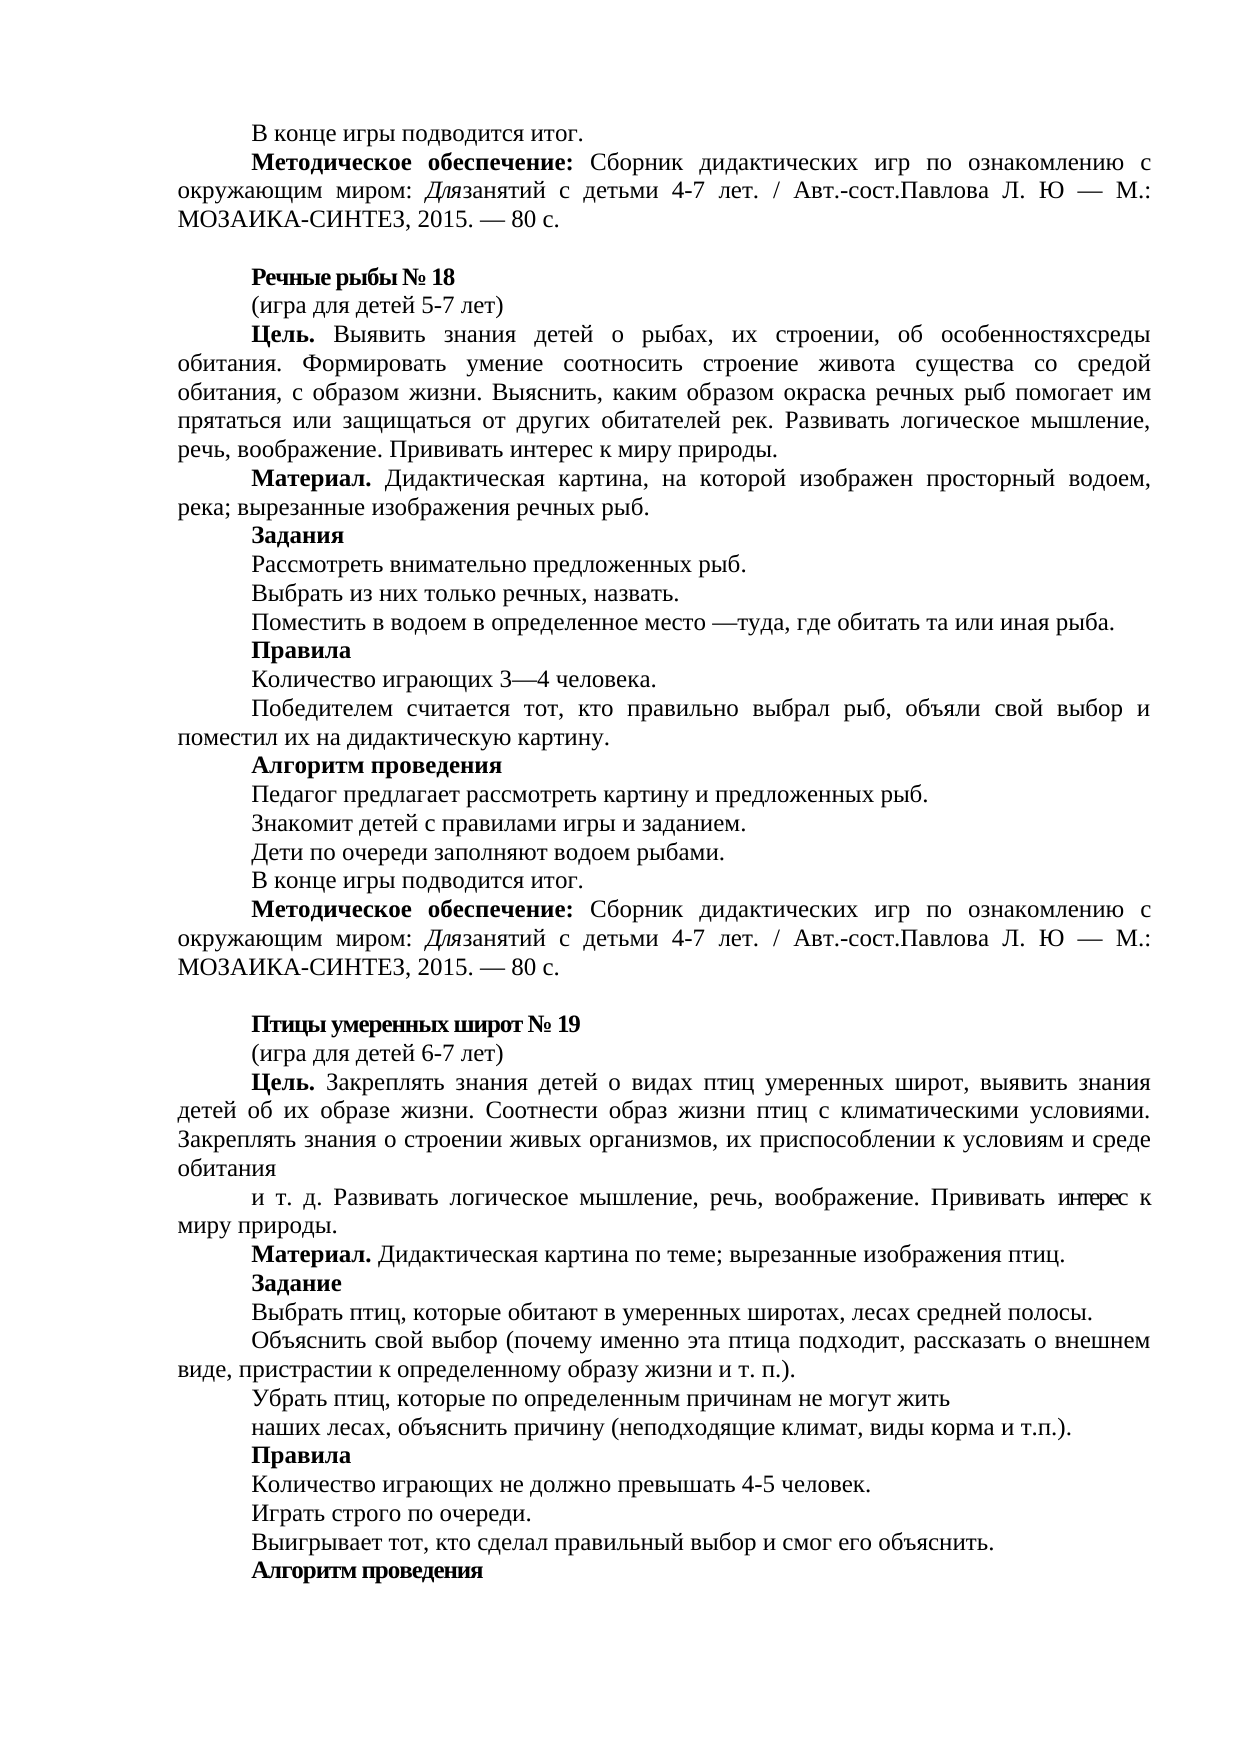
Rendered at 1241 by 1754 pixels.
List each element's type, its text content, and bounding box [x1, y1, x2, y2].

text и т. д. Развивать логическое мышление, речь, воображение. Прививать интерес к миру природы. [177, 1182, 1152, 1239]
text Знакомит детей с правилами игры и заданием. [177, 808, 1152, 837]
text Поместить в водоем в определенное место —туда, где обитать та или иная рыба. [177, 607, 1152, 636]
text Правила [177, 1441, 1152, 1469]
text (игра для детей 5-7 лет) [177, 291, 1152, 319]
text Объяснить свой выбор (почему именно эта птица подходит, рассказать о внешнем виде, пристрастии к определенному образу жизни и т. п.). [177, 1326, 1152, 1383]
text (игра для детей 6-7 лет) [177, 1038, 1152, 1067]
text Цель. Выявить знания детей о рыбах, их строении, об особенностяхсреды обитания. Формировать умение соотносить строение живота существа со средой обитания, с образом жизни. Выяснить, каким образом окраска речных рыб помогает им прятаться или защищаться от других обитателей рек. Развивать логическое мышление, речь, воображение. Прививать интерес к миру природы. [177, 319, 1152, 463]
text Материал. Дидактическая картина по теме; вырезанные изображения птиц. [177, 1239, 1152, 1268]
text Алгоритм проведения [177, 751, 1152, 779]
text Рассмотреть внимательно предложенных рыб. [177, 549, 1152, 578]
text Педагог предлагает рассмотреть картину и предложенных рыб. [177, 779, 1152, 808]
text Убрать птиц, которые по определенным причинам не могут жить [177, 1383, 1152, 1412]
text Победителем считается тот, кто правильно выбрал рыб, объяли свой выбор и поместил их на дидактическую картину. [177, 693, 1152, 751]
text Задания [177, 521, 1152, 549]
text Выбрать птиц, которые обитают в умеренных широтах, лесах средней полосы. [177, 1297, 1152, 1326]
text В конце игры подводится итог. [177, 118, 1152, 147]
text Выбрать из них только речных, назвать. [177, 578, 1152, 607]
text наших лесах, объяснить причину (неподходящие климат, виды корма и т.п.). [177, 1412, 1152, 1441]
text Методическое обеспечение: Сборник дидактических игр по ознакомлению с окружающим миром: Длязанятий с детьми 4-7 лет. / Авт.-сост.Павлова Л. Ю — М.: МОЗАИКА-СИНТЕЗ, 2015. — 80 с. [177, 147, 1152, 233]
text Количество играющих не должно превышать 4-5 человек. [177, 1469, 1152, 1498]
text Птицы умеренных широт № 19 [177, 1009, 1152, 1038]
text Цель. Закреплять знания детей о видах птиц умеренных широт, выявить знания детей об их образе жизни. Соотнести образ жизни птиц с климатическими условиями. Закреплять знания о строении живых организмов, их приспособлении к условиям и среде обитания [177, 1067, 1152, 1182]
text Методическое обеспечение: Сборник дидактических игр по ознакомлению с окружающим миром: Длязанятий с детьми 4-7 лет. / Авт.-сост.Павлова Л. Ю — М.: МОЗАИКА-СИНТЕЗ, 2015. — 80 с. [177, 894, 1152, 981]
text В конце игры подводится итог. [177, 866, 1152, 894]
text Алгоритм проведения [177, 1556, 1152, 1584]
text Правила [177, 636, 1152, 664]
text Играть строго по очереди. [177, 1498, 1152, 1527]
text Количество играющих 3—4 человека. [177, 664, 1152, 693]
text Материал. Дидактическая картина, на которой изображен просторный водоем, река; вырезанные изображения речных рыб. [177, 463, 1152, 521]
text Выигрывает тот, кто сделал правильный выбор и смог его объяснить. [177, 1527, 1152, 1556]
text Речные рыбы № 18 [177, 262, 1152, 291]
text Дети по очереди заполняют водоем рыбами. [177, 837, 1152, 866]
text Задание [177, 1268, 1152, 1297]
